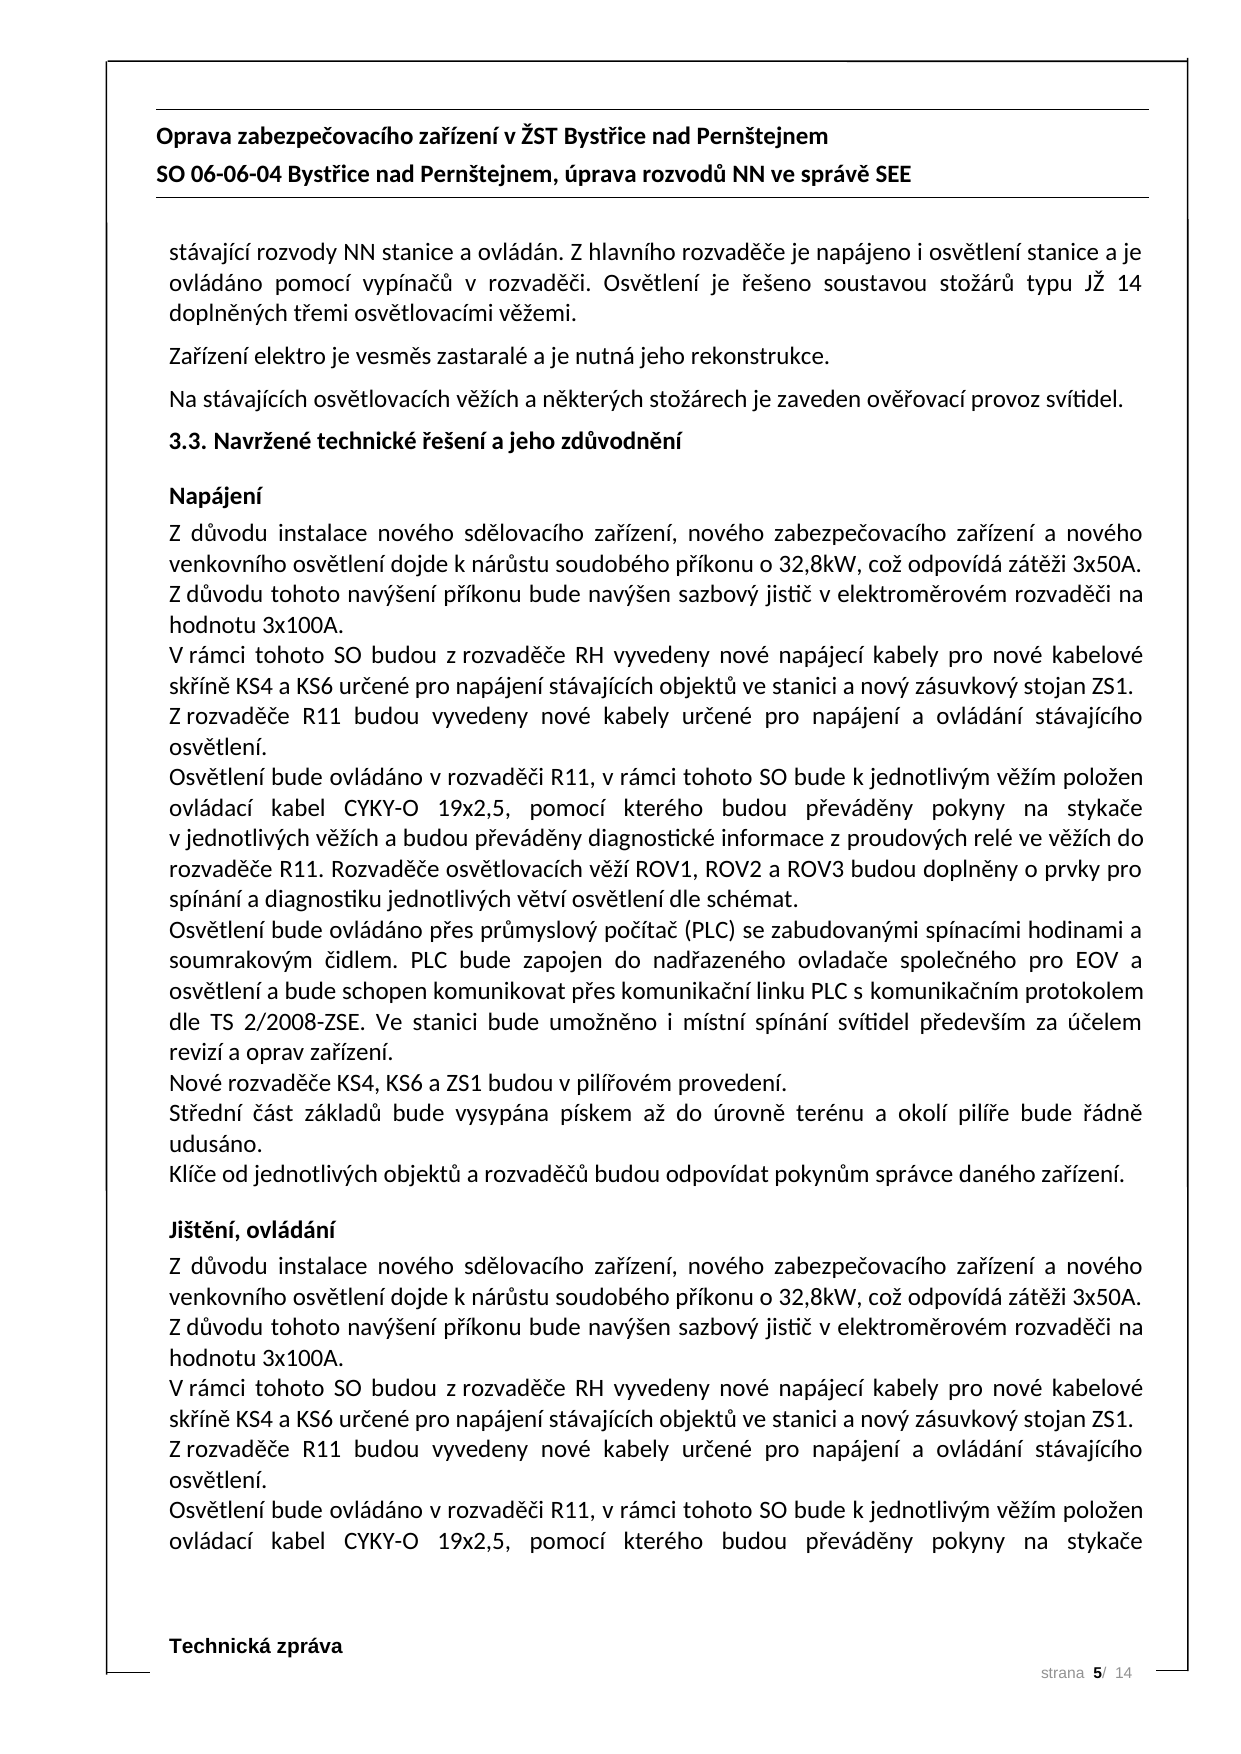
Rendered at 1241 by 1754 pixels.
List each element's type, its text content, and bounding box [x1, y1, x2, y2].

text Navržené technické řešení a jeho zdůvodnění [168, 426, 1144, 456]
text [169, 236, 1144, 328]
subtitle Napájení [169, 481, 1144, 511]
text Klíče od jednotlivých objektů a rozvaděčů budou odpovídat pokynům správce daného zařízení. [169, 1158, 1144, 1189]
text Z důvodu instalace nového sdělovacího zařízení, nového zabezpečovacího zařízení a nového venkovního osvětlení dojde k nárůstu soudobého příkonu o 32,8kW, což odpovídá zátěži 3x50A. Z důvodu tohoto navýšení příkonu bude navýšen sazbový jistič v elektroměrovém rozvaděči na hodnotu 3x100A. [169, 1251, 1144, 1373]
text V rámci tohoto SO budou z rozvaděče RH vyvedeny nové napájecí kabely pro nové kabelové skříně KS4 a KS6 určené pro napájení stávajících objektů ve stanici a nový zásuvkový stojan ZS1. [169, 639, 1144, 700]
text Z rozvaděče R11 budou vyvedeny nové kabely určené pro napájení a ovládání stávajícího osvětlení. [169, 700, 1144, 761]
text Na stávajících osvětlovacích věžích a některých stožárech je zaveden ověřovací provoz svítidel. [169, 383, 1144, 414]
text Nové rozvaděče KS4, KS6 a ZS1 budou v pilířovém provedení. [169, 1067, 1144, 1097]
text Z rozvaděče R11 budou vyvedeny nové kabely určené pro napájení a ovládání stávajícího osvětlení. [169, 1434, 1144, 1495]
text Z důvodu instalace nového sdělovacího zařízení, nového zabezpečovacího zařízení a nového venkovního osvětlení dojde k nárůstu soudobého příkonu o 32,8kW, což odpovídá zátěži 3x50A. Z důvodu tohoto navýšení příkonu bude navýšen sazbový jistič v elektroměrovém rozvaděči na hodnotu 3x100A. [169, 517, 1144, 639]
text Střední část základů bude vysypána pískem až do úrovně terénu a okolí pilíře bude řádně udusáno. [169, 1097, 1144, 1158]
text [169, 1495, 1144, 1556]
text V rámci tohoto SO budou z rozvaděče RH vyvedeny nové napájecí kabely pro nové kabelové skříně KS4 a KS6 určené pro napájení stávajících objektů ve stanici a nový zásuvkový stojan ZS1. [169, 1373, 1144, 1434]
text Osvětlení bude ovládáno přes průmyslový počítač (PLC) se zabudovanými spínacími hodinami a soumrakovým čidlem. PLC bude zapojen do nadřazeného ovladače společného pro EOV a osvětlení a bude schopen komunikovat přes komunikační linku PLC s komunikačním protokolem dle TS 2/2008-ZSE. Ve stanici bude umožněno i místní spínání svítidel především za účelem revizí a oprav zařízení. [169, 914, 1144, 1067]
subtitle Jištění, ovládání [169, 1214, 1144, 1244]
text Zařízení elektro je vesměs zastaralé a je nutná jeho rekonstrukce. [169, 340, 1144, 371]
